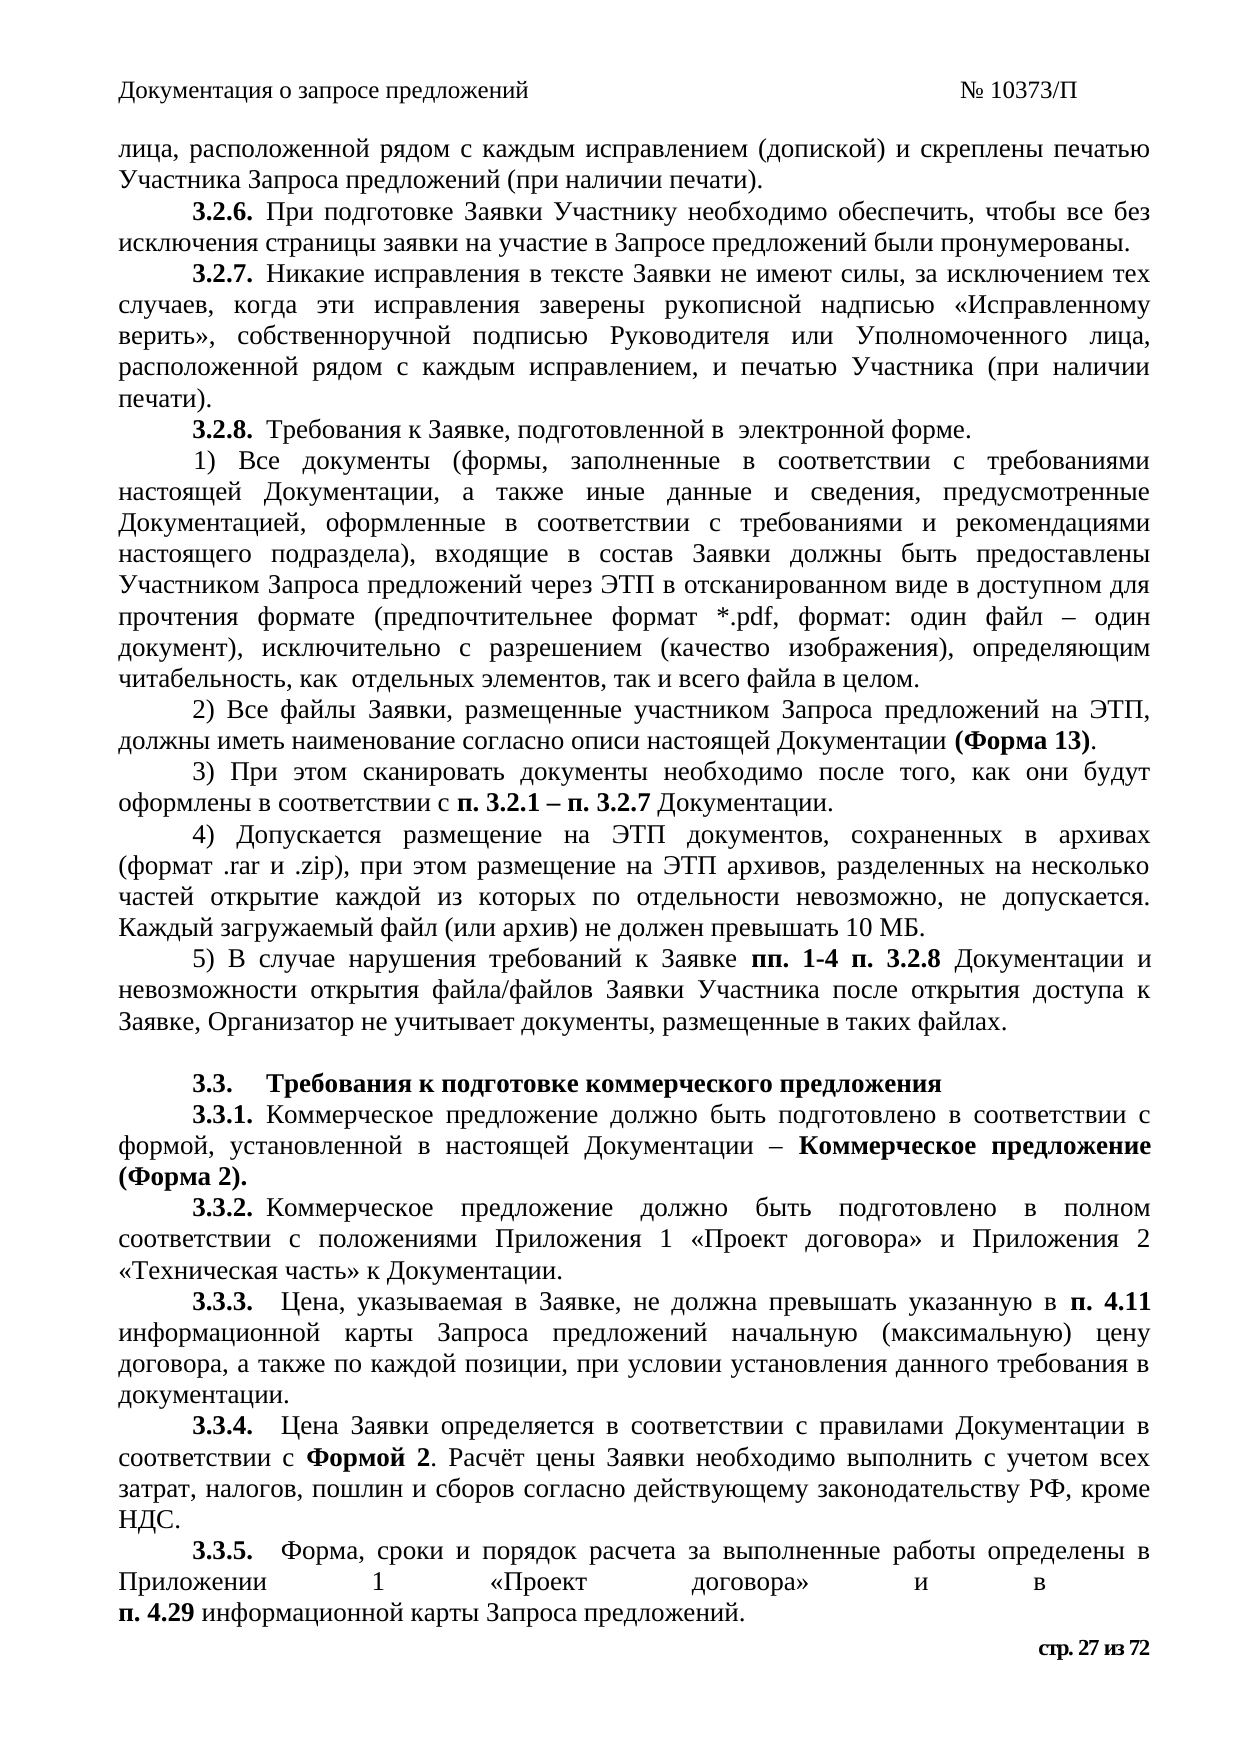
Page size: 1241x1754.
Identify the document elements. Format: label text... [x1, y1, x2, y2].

text 3) При этом сканировать документы необходимо после того, как они будут оформлены в соответствии с п. 3.2.1 – п. 3.2.7 Документации. [118, 755, 1152, 818]
text 1) Все документы (формы, заполненные в соответствии с требованиями настоящей Документации, а также иные данные и сведения, предусмотренные Документацией, оформленные в соответствии с требованиями и рекомендациями настоящего подраздела), входящие в состав Заявки должны быть предоставлены Участником Запроса предложений через ЭТП в отсканированном виде в доступном для прочтения формате (предпочтительнее формат *.pdf, формат: один файл – один документ), исключительно с разрешением (качество изображения), определяющим читабельность, как отдельных элементов, так и всего файла в целом. [118, 444, 1152, 693]
list Коммерческое предложение должно быть подготовлено в соответствии с формой, установленной в настоящей Документации – Коммерческое предложение (Форма 2). [118, 1098, 1152, 1191]
list Цена, указываемая в Заявке, не должна превышать указанную в п. 4.11 информационной карты Запроса предложений начальную (максимальную) цену договора, а также по каждой позиции, при условии установления данного требования в документации. [118, 1285, 1152, 1409]
list Коммерческое предложение должно быть подготовлено в полном соответствии с положениями Приложения 1 «Проект договора» и Приложения 2 «Техническая часть» к Документации. [118, 1191, 1152, 1285]
text 5) В случае нарушения требований к Заявке пп. 1-4 п. 3.2.8 Документации и невозможности открытия файла/файлов Заявки Участника после открытия доступа к Заявке, Организатор не учитывает документы, размещенные в таких файлах. [118, 942, 1152, 1036]
subtitle Требования к подготовке коммерческого предложения [118, 1067, 1152, 1098]
text 2) Все файлы Заявки, размещенные участником Запроса предложений на ЭТП, должны иметь наименование согласно описи настоящей Документации (Форма 13). [118, 693, 1152, 755]
list При подготовке Заявки Участнику необходимо обеспечить, чтобы все без исключения страницы заявки на участие в Запросе предложений были пронумерованы. [118, 195, 1152, 257]
list Форма, сроки и порядок расчета за выполненные работы определены в Приложении 1 «Проект договора» и в п. 4.29 информационной карты Запроса предложений. [118, 1534, 1152, 1627]
list Цена Заявки определяется в соответствии с правилами Документации в соответствии с Формой 2. Расчёт цены Заявки необходимо выполнить с учетом всех затрат, налогов, пошлин и сборов согласно действующему законодательству РФ, кроме НДС. [118, 1409, 1152, 1534]
list Требования к Заявке, подготовленной в электронной форме. [118, 413, 1152, 444]
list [118, 132, 1152, 195]
text 4) Допускается размещение на ЭТП документов, сохраненных в архивах (формат .rar и .zip), при этом размещение на ЭТП архивов, разделенных на несколько частей открытие каждой из которых по отдельности невозможно, не допускается. Каждый загружаемый файл (или архив) не должен превышать 10 МБ. [118, 818, 1152, 942]
list Никакие исправления в тексте Заявки не имеют силы, за исключением тех случаев, когда эти исправления заверены рукописной надписью «Исправленному верить», собственноручной подписью Руководителя или Уполномоченного лица, расположенной рядом с каждым исправлением, и печатью Участника (при наличии печати). [118, 257, 1152, 413]
